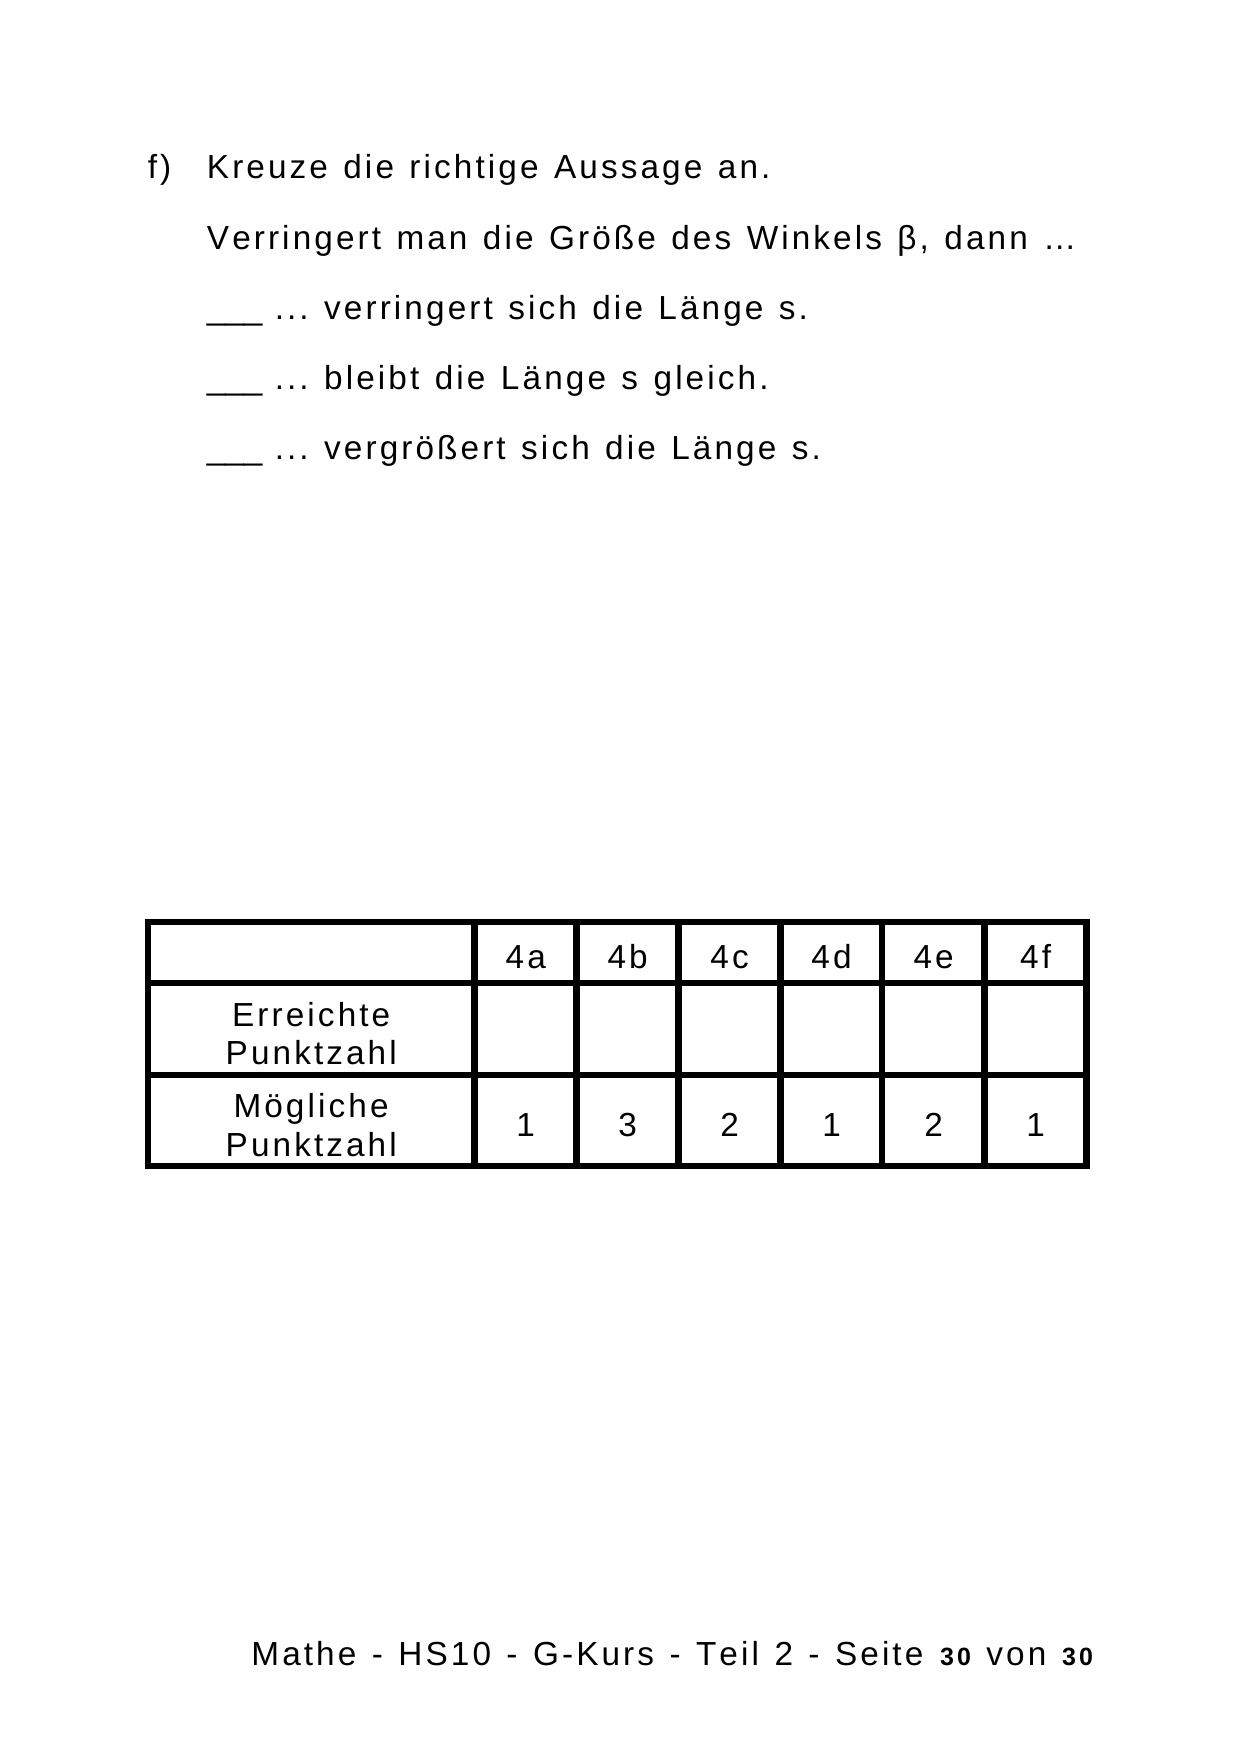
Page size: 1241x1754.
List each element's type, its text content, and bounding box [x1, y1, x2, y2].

table_cell [988, 986, 1083, 1072]
table_header 4b [580, 925, 675, 980]
table_cell [784, 986, 879, 1072]
table_header 4a [478, 925, 573, 980]
table_cell [885, 986, 981, 1072]
table_cell 3 [580, 1078, 675, 1163]
list ___ ... bleibt die Länge s gleich. [207, 358, 1093, 396]
list f) Kreuze die richtige Aussage an. [148, 148, 1093, 186]
list ___ ... vergrößert sich die Länge s. [207, 428, 1093, 466]
table_cell [478, 986, 573, 1072]
list Verringert man die Größe des Winkels β, dann … [207, 218, 1093, 256]
table_header 4c [682, 925, 777, 980]
table_cell Erreichte Punktzahl [151, 986, 471, 1072]
table_cell 2 [682, 1078, 777, 1163]
table_cell [580, 986, 675, 1072]
table_cell 1 [988, 1078, 1083, 1163]
table_header 4e [885, 925, 981, 980]
table_cell 2 [885, 1078, 981, 1163]
table_cell [682, 986, 777, 1072]
table_cell 1 [784, 1078, 879, 1163]
table_header 4f [988, 925, 1083, 980]
table_cell Mögliche Punktzahl [151, 1078, 471, 1163]
table_header 4d [784, 925, 879, 980]
table_cell 1 [478, 1078, 573, 1163]
list ___ ... verringert sich die Länge s. [207, 288, 1093, 326]
table_header [151, 925, 471, 980]
